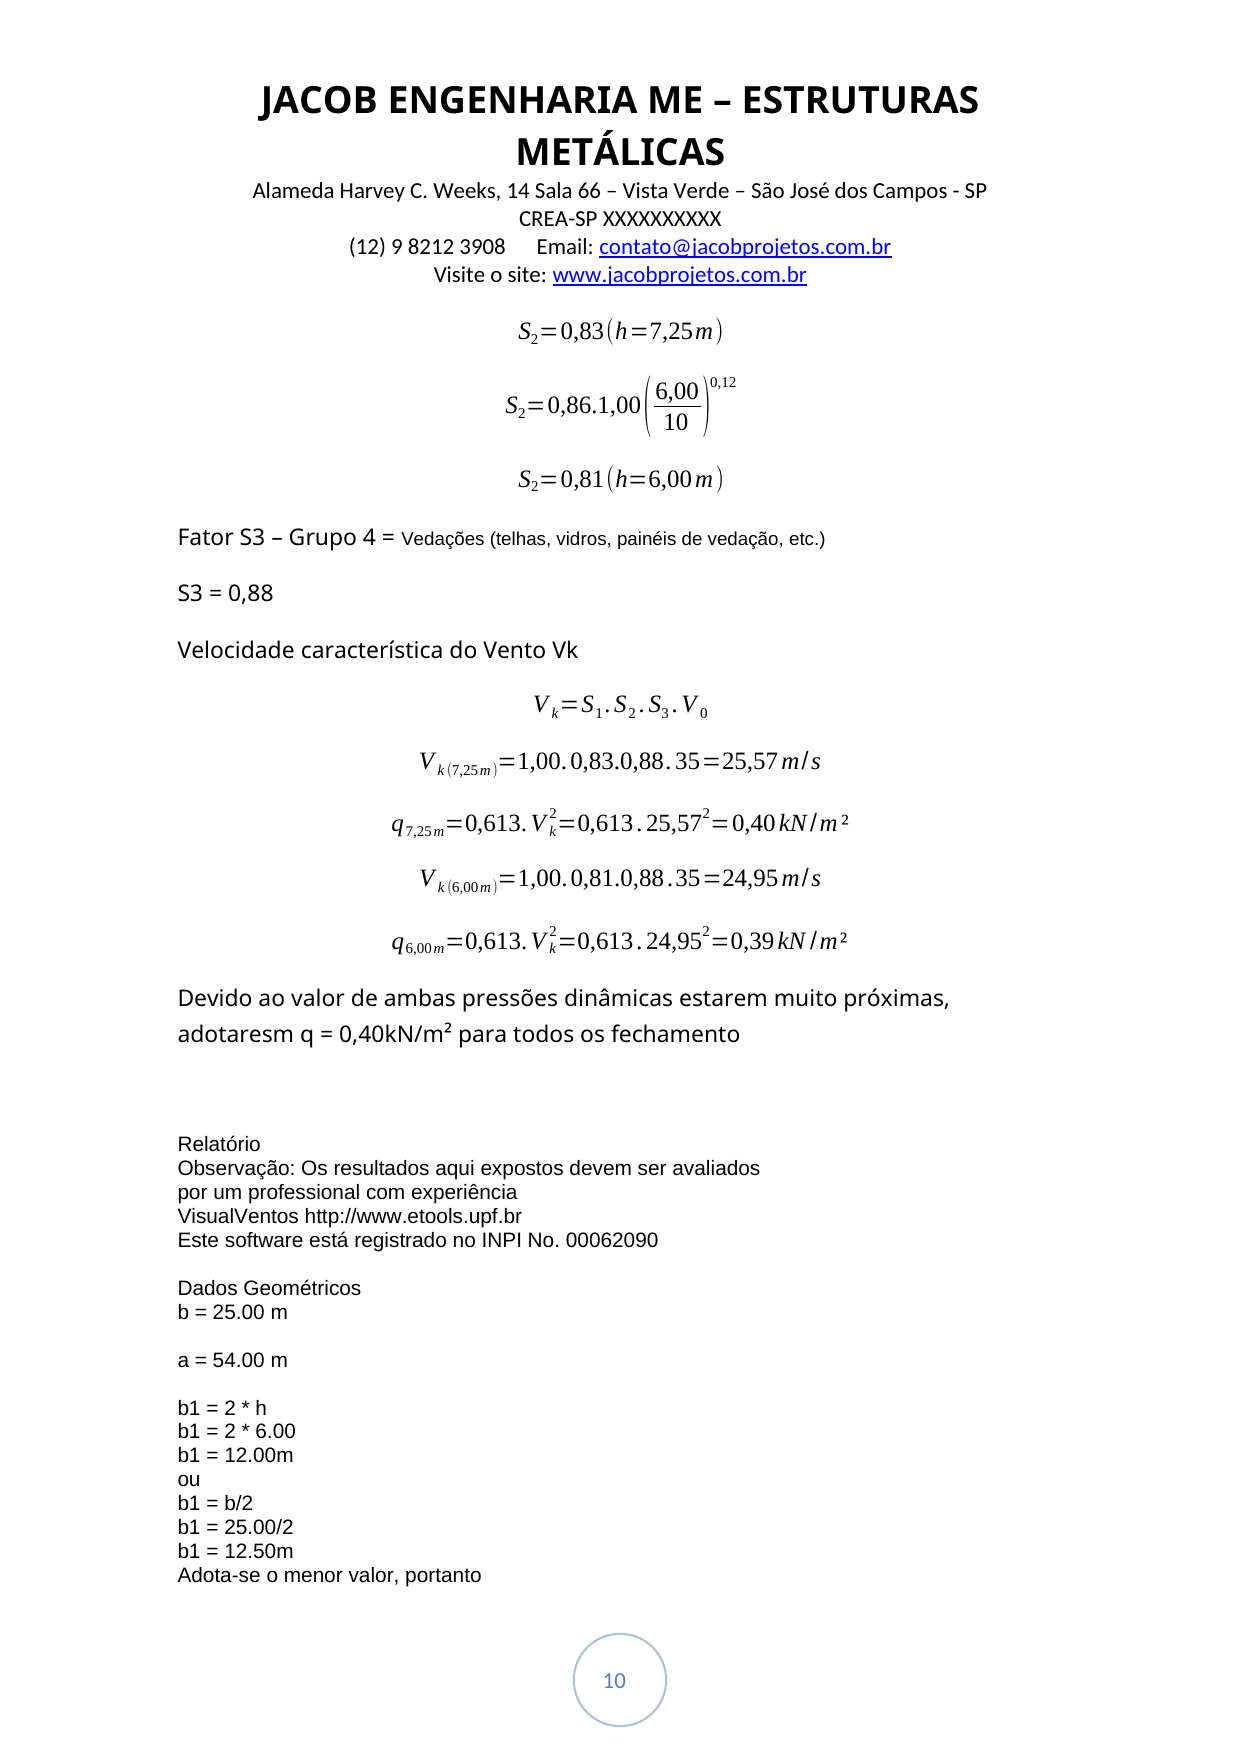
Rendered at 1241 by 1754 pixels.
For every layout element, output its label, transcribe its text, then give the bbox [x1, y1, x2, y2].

text b1 = 2 * h [177, 1395, 1063, 1419]
text Observação: Os resultados aqui expostos devem ser avaliados [177, 1156, 1063, 1180]
text b1 = 25.00/2 [177, 1515, 1063, 1539]
text Adota-se o menor valor, portanto [177, 1563, 1063, 1587]
text Velocidade característica do Vento Vk [177, 634, 1063, 665]
text Devido ao valor de ambas pressões dinâmicas estarem muito próximas, adotaresm q = 0,40kN/m² para todos os fechamento [177, 982, 1063, 1049]
text b1 = 12.50m [177, 1539, 1063, 1563]
text Dados Geométricos [177, 1276, 1063, 1299]
text b1 = 2 * 6.00 [177, 1419, 1063, 1443]
text b1 = 12.00m [177, 1443, 1063, 1467]
text VisualVentos http://www.etools.upf.br [177, 1204, 1063, 1228]
text ou [177, 1467, 1063, 1491]
text b1 = b/2 [177, 1491, 1063, 1515]
text a = 54.00 m [177, 1347, 1063, 1371]
text Fator S3 – Grupo 4 = Vedações (telhas, vidros, painéis de vedação, etc.) [177, 521, 1063, 552]
text S3 = 0,88 [177, 577, 1063, 608]
text por um professional com experiência [177, 1180, 1063, 1204]
text b = 25.00 m [177, 1299, 1063, 1323]
text Este software está registrado no INPI No. 00062090 [177, 1228, 1063, 1252]
text Relatório [177, 1132, 1063, 1156]
